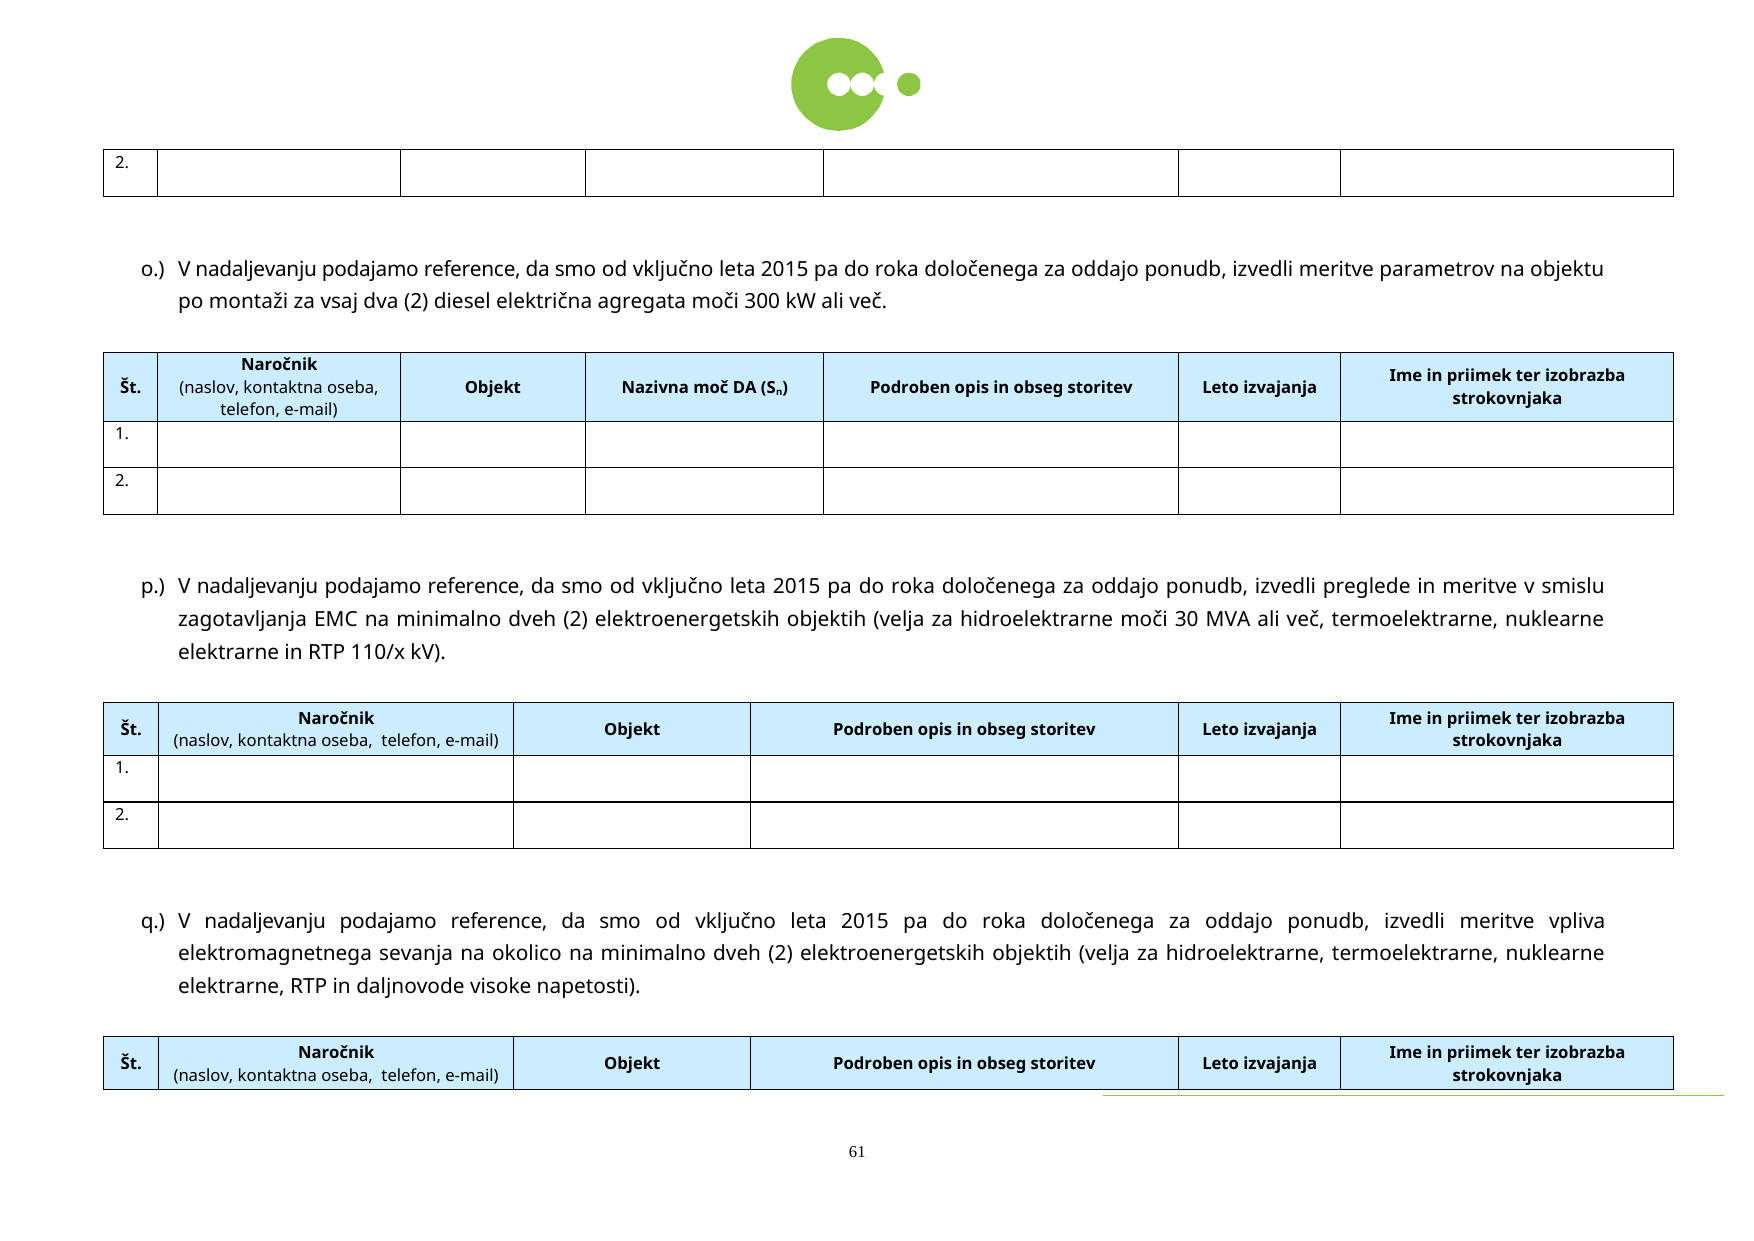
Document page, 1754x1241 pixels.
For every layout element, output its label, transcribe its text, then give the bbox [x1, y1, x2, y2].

table_header Naročnik (naslov, kontaktna oseba, telefon, e-mail) [158, 353, 400, 421]
table_cell [824, 422, 1178, 467]
table_cell [401, 468, 585, 514]
table_cell [158, 468, 400, 514]
table_header Leto izvajanja [1179, 353, 1340, 421]
table_cell [104, 803, 158, 848]
table_cell [586, 468, 823, 514]
table_header Št. [104, 353, 157, 421]
table_cell [1341, 803, 1673, 848]
table_cell [104, 422, 157, 467]
table_cell [1179, 150, 1340, 196]
table_cell [586, 150, 823, 196]
table_header Št. [104, 703, 158, 755]
table_header Objekt [514, 703, 750, 755]
table_header Podroben opis in obseg storitev [824, 353, 1178, 421]
list V nadaljevanju podajamo reference, da smo od vključno leta 2015 pa do roka določenega za oddajo ponudb, izvedli meritve parametrov na objektu po montaži za vsaj dva (2) diesel električna agregata moči 300 kW ali več. [141, 254, 1606, 315]
table_header Podroben opis in obseg storitev [751, 1037, 1178, 1089]
table_cell [751, 803, 1178, 848]
table_header Naročnik (naslov, kontaktna oseba, telefon, e-mail) [159, 703, 513, 755]
table_cell [1341, 756, 1673, 801]
table_header Ime in priimek ter izobrazba strokovnjaka [1341, 703, 1673, 755]
table_header Nazivna moč DA (Sn) [586, 353, 823, 421]
table_cell [401, 150, 585, 196]
table_cell [1341, 150, 1673, 196]
table_cell [104, 468, 157, 514]
table_header Leto izvajanja [1179, 703, 1340, 755]
table_header Ime in priimek ter izobrazba strokovnjaka [1341, 353, 1673, 421]
table_cell [1179, 422, 1340, 467]
table_cell [1341, 468, 1673, 514]
table_cell [1341, 422, 1673, 467]
table_cell [104, 756, 158, 801]
table_header Objekt [514, 1037, 750, 1089]
table_header Leto izvajanja [1179, 1037, 1340, 1089]
table_cell [586, 422, 823, 467]
table_header Št. [104, 1037, 158, 1089]
table_cell [1179, 803, 1340, 848]
table_header Podroben opis in obseg storitev [751, 703, 1178, 755]
table_header Ime in priimek ter izobrazba strokovnjaka [1341, 1037, 1673, 1089]
table_cell [1179, 756, 1340, 801]
table_cell [104, 150, 157, 196]
table_cell [751, 756, 1178, 801]
table_header Naročnik (naslov, kontaktna oseba, telefon, e-mail) [159, 1037, 513, 1089]
list V nadaljevanju podajamo reference, da smo od vključno leta 2015 pa do roka določenega za oddajo ponudb, izvedli preglede in meritve v smislu zagotavljanja EMC na minimalno dveh (2) elektroenergetskih objektih (velja za hidroelektrarne moči 30 MVA ali več, termoelektrarne, nuklearne elektrarne in RTP 110/x kV). [141, 572, 1606, 665]
table_header Objekt [401, 353, 585, 421]
table_cell [159, 803, 513, 848]
table_cell [401, 422, 585, 467]
table_cell [824, 150, 1178, 196]
table_cell [158, 422, 400, 467]
table_cell [514, 803, 750, 848]
list V nadaljevanju podajamo reference, da smo od vključno leta 2015 pa do roka določenega za oddajo ponudb, izvedli meritve vpliva elektromagnetnega sevanja na okolico na minimalno dveh (2) elektroenergetskih objektih (velja za hidroelektrarne, termoelektrarne, nuklearne elektrarne, RTP in daljnovode visoke napetosti). [141, 906, 1606, 999]
table_cell [158, 150, 400, 196]
table_cell [1179, 468, 1340, 514]
table_cell [824, 468, 1178, 514]
table_cell [159, 756, 513, 801]
table_cell [514, 756, 750, 801]
